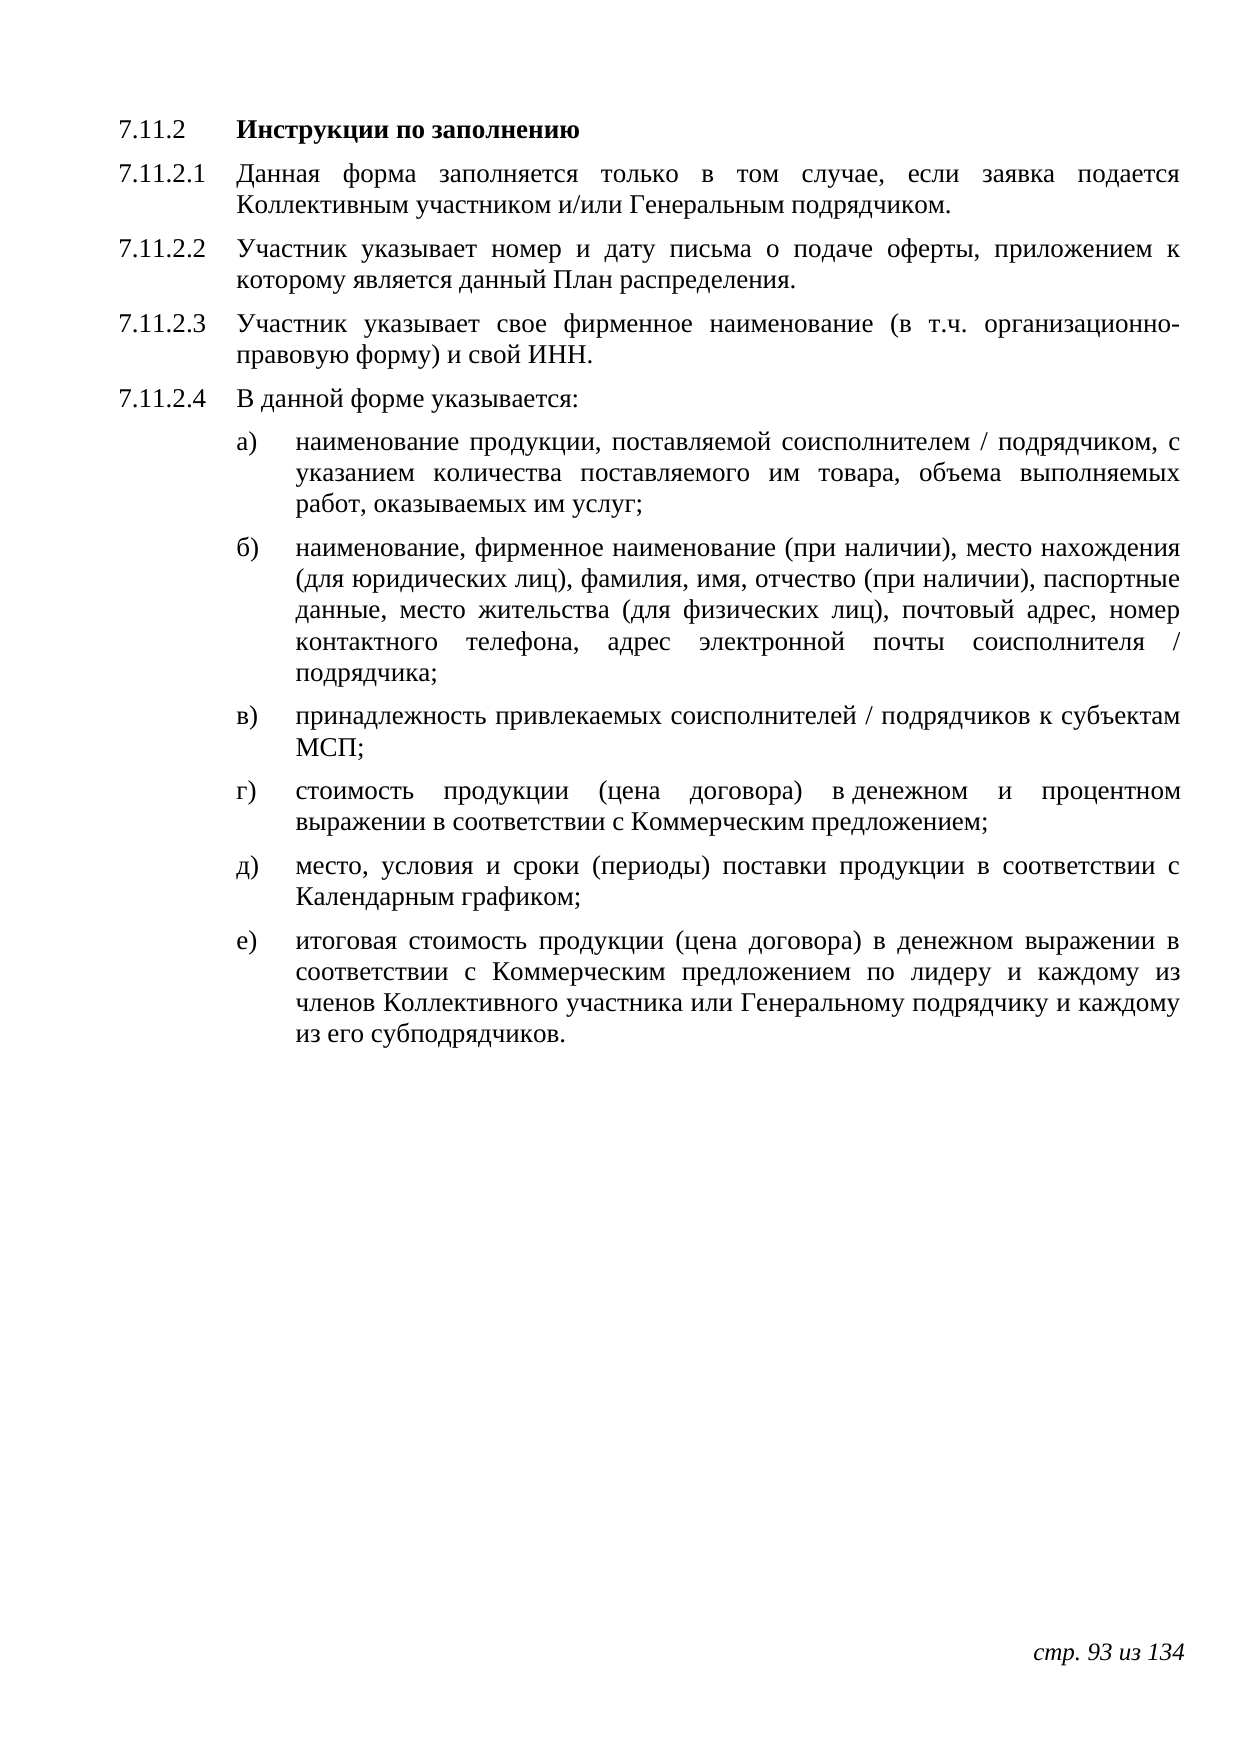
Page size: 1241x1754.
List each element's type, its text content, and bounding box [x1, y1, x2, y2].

text место, условия и сроки (периоды) поставки продукции в соответствии с Календарным графиком; [236, 849, 1181, 911]
text Инструкции по заполнению [118, 114, 1181, 145]
text принадлежность привлекаемых соисполнителей / подрядчиков к субъектам МСП; [236, 699, 1181, 762]
text Участник указывает свое фирменное наименование (в т.ч. организационно-правовую форму) и свой ИНН. [118, 307, 1181, 369]
text стоимость продукции (цена договора) в денежном и процентном выражении в соответствии с Коммерческим предложением; [236, 774, 1181, 837]
text Участник указывает номер и дату письма о подаче оферты, приложением к которому является данный План распределения. [118, 232, 1181, 294]
text Данная форма заполняется только в том случае, если заявка подается Коллективным участником и/или Генеральным подрядчиком. [118, 157, 1181, 219]
text наименование продукции, поставляемой соисполнителем / подрядчиком, с указанием количества поставляемого им товара, объема выполняемых работ, оказываемых им услуг; [236, 425, 1181, 519]
text наименование, фирменное наименование (при наличии), место нахождения (для юридических лиц), фамилия, имя, отчество (при наличии), паспортные данные, место жительства (для физических лиц), почтовый адрес, номер контактного телефона, адрес электронной почты соисполнителя / подрядчика; [236, 531, 1181, 687]
text итоговая стоимость продукции (цена договора) в денежном выражении в соответствии с Коммерческим предложением по лидеру и каждому из членов Коллективного участника или Генеральному подрядчику и каждому из его субподрядчиков. [236, 924, 1181, 1048]
text В данной форме указывается: [118, 382, 1181, 413]
